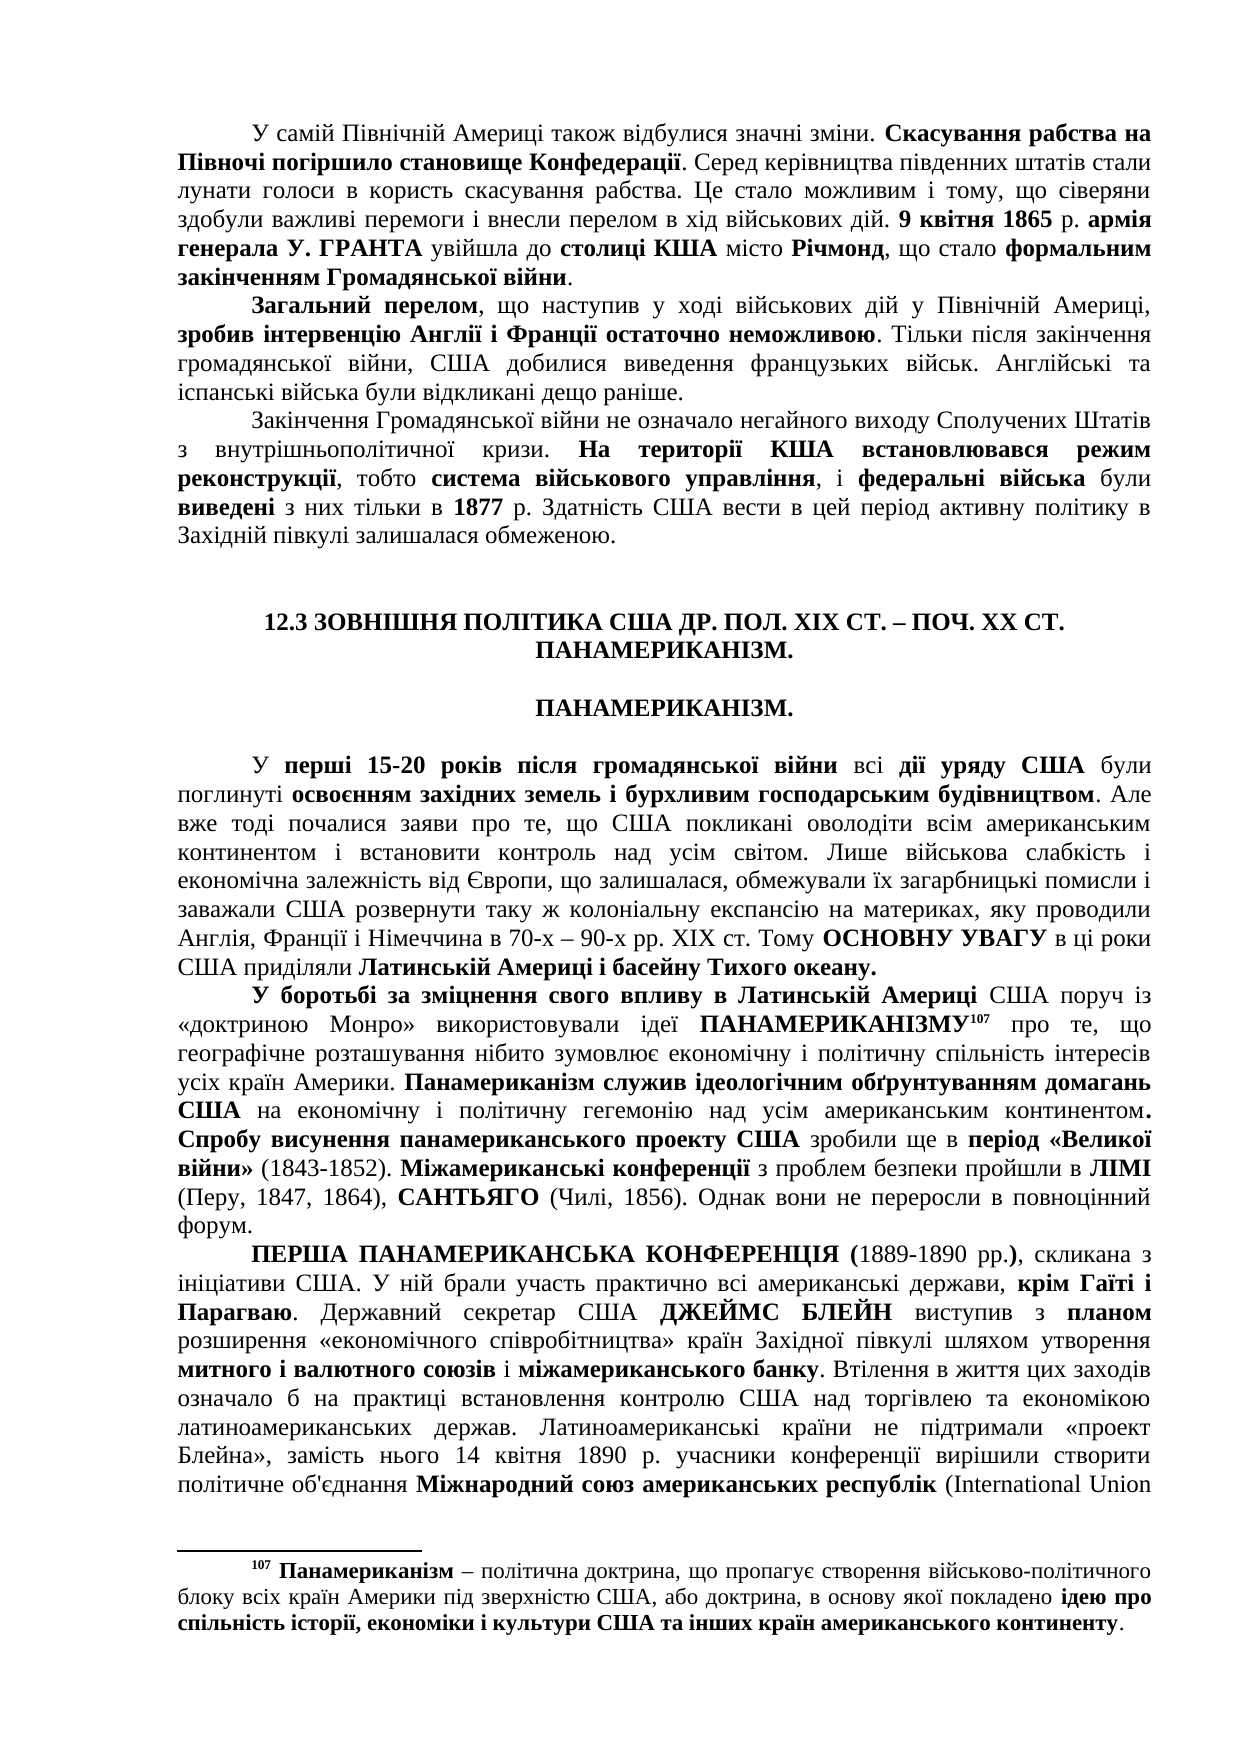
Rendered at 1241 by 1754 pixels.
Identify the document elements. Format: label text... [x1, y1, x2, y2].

text Загальний перелом, що наступив у ході військових дій у Північній Америці, зробив інтервенцію Англії і Франції остаточно неможливою. Тільки після закінчення громадянської війни, США добилися виведення французьких військ. Англійські та іспанські війська були відкликані дещо раніше. [177, 291, 1152, 406]
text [177, 1239, 1152, 1498]
text У боротьбі за зміцнення свого впливу в Латинській Америці США поруч із «доктриною Монро» використовували ідеї ПАНАМЕРИКАНІЗМУ про те, що географічне розташування нібито зумовлює економічну і політичну спільність інтересів усіх країн Америки. Панамериканізм служив ідеологічним обґрунтуванням домагань США на економічну і політичну гегемонію над усім американським континентом. Спробу висунення панамериканського проекту США зробили ще в період «Великої війни» (1843-1852). Міжамериканські конференції з проблем безпеки пройшли в ЛІМІ (Перу, 1847, 1864), САНТЬЯГО (Чилі, 1856). Однак вони не переросли в повноцінний форум. [177, 981, 1152, 1239]
text ПАНАМЕРИКАНІЗМ. [177, 693, 1152, 722]
text У перші 15-20 років після громадянської війни всі дії уряду США були поглинуті освоєнням західних земель і бурхливим господарським будівництвом. Але вже тоді почалися заяви про те, що США покликані оволодіти всім американським континентом і встановити контроль над усім світом. Лише військова слабкість і економічна залежність від Європи, що залишалася, обмежували їх загарбницькі помисли і заважали США розвернути таку ж колоніальну експансію на материках, яку проводили Англія, Франції і Німеччина в 70-х – 90-х pp. XIX ст. Тому ОСНОВНУ УВАГУ в ці роки США приділяли Латинській Америці і басейну Тихого океану. [177, 751, 1152, 981]
text У самій Північній Америці також відбулися значні зміни. Скасування рабства на Півночі погіршило становище Конфедерації. Серед керівництва південних штатів стали лунати голоси в користь скасування рабства. Це стало можливим і тому, що сіверяни здобули важливі перемоги і внесли перелом в хід військових дій. 9 квітня 1865 р. армія генерала У. ГРАНТА увійшла до столиці КША місто Річмонд, що стало формальним закінченням Громадянської війни. [177, 118, 1152, 291]
text Закінчення Громадянської війни не означало негайного виходу Сполучених Штатів з внутрішньополітичної кризи. На території КША встановлювався режим реконструкції, тобто система військового управління, і федеральні війська були виведені з них тільки в 1877 р. Здатність США вести в цей період активну політику в Західній півкулі залишалася обмеженою. [177, 406, 1152, 549]
text 12.3 ЗОВНІШНЯ ПОЛІТИКА США ДР. ПОЛ. ХІХ СТ. – ПОЧ. XX СТ. ПАНАМЕРИКАНІЗМ. [177, 607, 1152, 664]
